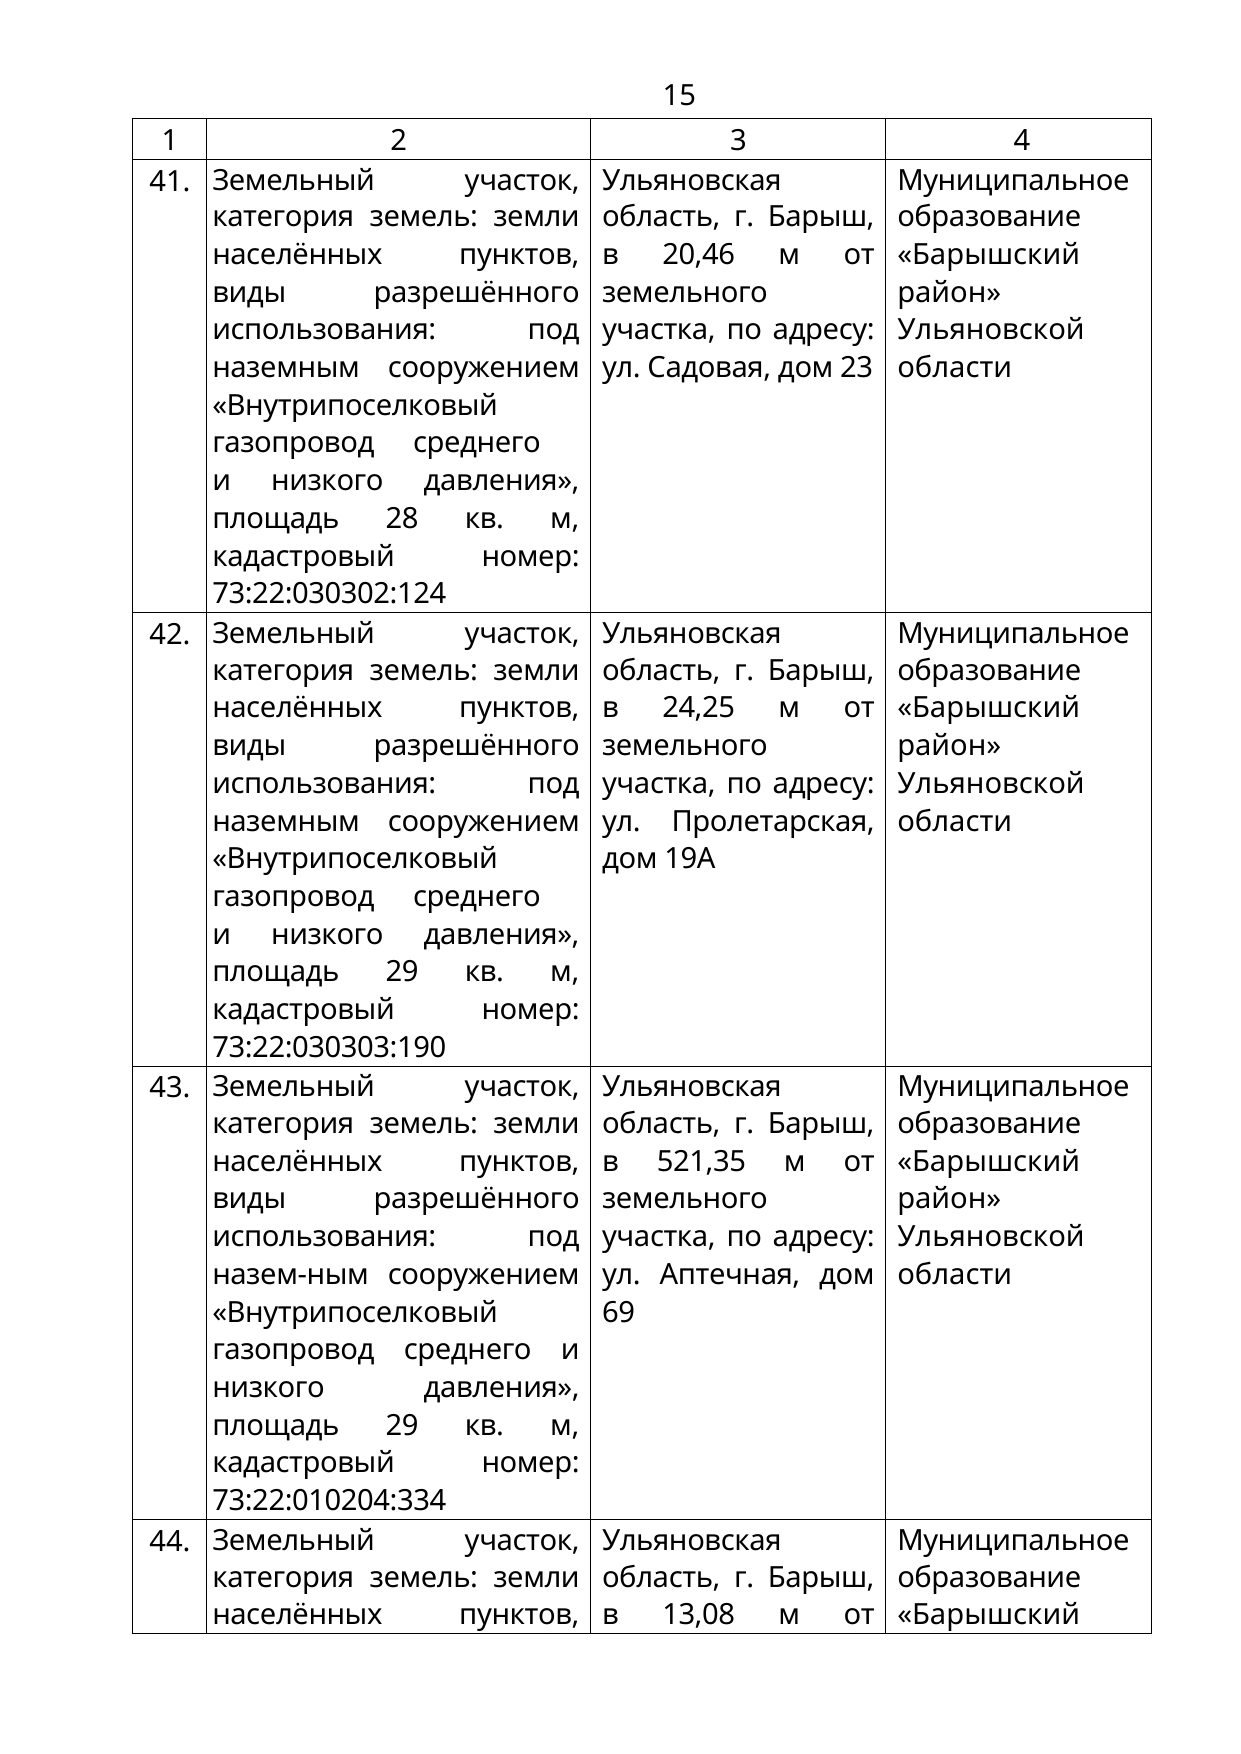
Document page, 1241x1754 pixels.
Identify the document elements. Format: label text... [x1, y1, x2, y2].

table_cell 42. [133, 613, 206, 1066]
table_header 2 [207, 119, 590, 159]
table_header 3 [591, 119, 885, 159]
table_cell Земельный участок, категория земель: земли населённых пунктов, виды разрешённого использования: под наземным сооружением «Внутрипоселковый газопровод среднего и низкого давления», площадь 28 кв. м, кадастровый номер: 73:22:030302:124 [207, 160, 590, 612]
table_cell Муниципальное образование «Барышский район» Ульяновской области [886, 1067, 1151, 1519]
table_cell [886, 160, 1151, 612]
table_cell Ульяновская область, г. Барыш, в 20,46 м от земельного участка, по адресу: ул. Садовая, дом 23 [591, 160, 885, 612]
table_cell Земельный участок, категория земель: земли населённых пунктов, виды разрешённого использования: под наземным сооружением «Внутрипоселковый газопровод среднего и низкого давления», площадь 29 кв. м, кадастровый номер: 73:22:030303:190 [207, 613, 590, 1066]
table_cell 41. [133, 160, 206, 612]
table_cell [207, 1520, 590, 1633]
table_cell Ульяновская область, г. Барыш, в 521,35 м от земельного участка, по адресу: ул. Аптечная, дом 69 [591, 1067, 885, 1519]
table_cell Муниципальное образование «Барышский район» Ульяновской области [886, 613, 1151, 1066]
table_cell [591, 1520, 885, 1633]
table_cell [886, 1520, 1151, 1633]
table_header 1 [133, 119, 206, 159]
table_cell Ульяновская область, г. Барыш, в 24,25 м от земельного участка, по адресу: ул. Пролетарская, дом 19А [591, 613, 885, 1066]
table_header 4 [886, 119, 1151, 159]
table_cell 43. [133, 1067, 206, 1519]
table_cell Земельный участок, категория земель: земли населённых пунктов, виды разрешённого использования: под назем-ным сооружением «Внутрипоселковый газопровод среднего и низкого давления», площадь 29 кв. м, кадастровый номер: 73:22:010204:334 [207, 1067, 590, 1519]
table_cell 44. [133, 1520, 206, 1633]
